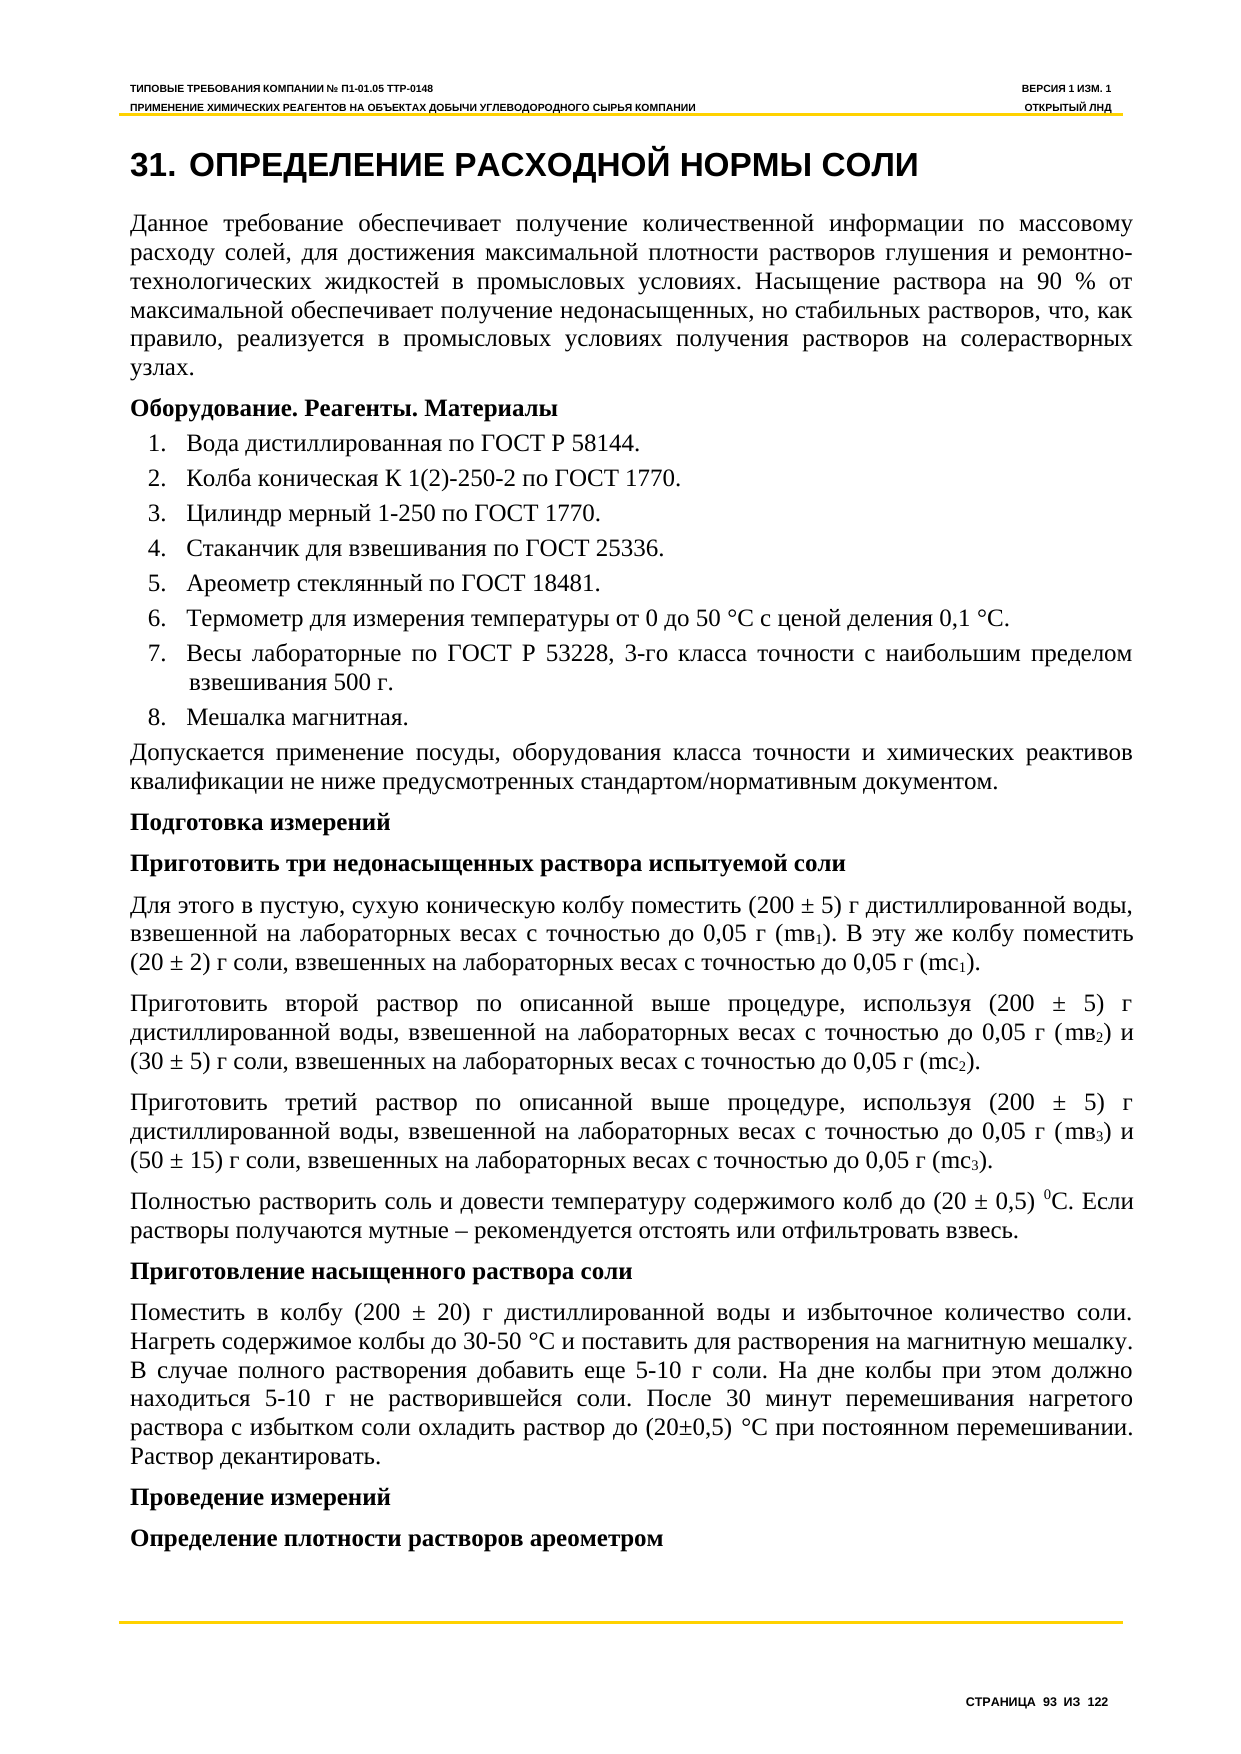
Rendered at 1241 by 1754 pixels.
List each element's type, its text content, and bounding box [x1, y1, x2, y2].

text Приготовление насыщенного раствора соли [130, 1256, 1134, 1285]
list Колба коническая К 1(2)-250-2 по ГОСТ 1770. [148, 463, 1134, 492]
text Определение плотности растворов ареометром [130, 1523, 1134, 1552]
list Мешалка магнитная. [148, 702, 1134, 731]
text Поместить в колбу (200 ± 20) г дистиллированной воды и избыточное количество соли. Нагреть содержимое колбы до 30-50 °C и поставить для растворения на магнитную мешалку. В случае полного растворения добавить еще 5-10 г соли. На дне колбы при этом должно находиться 5-10 г не растворившейся соли. После 30 минут перемешивания нагретого раствора с избытком соли охладить раствор до (20±0,5) °C при постоянном перемешивании. Раствор декантировать. [130, 1297, 1134, 1470]
text Подготовка измерений [130, 807, 1134, 836]
list Цилиндр мерный 1-250 по ГОСТ 1770. [148, 498, 1134, 527]
list Стаканчик для взвешивания по ГОСТ 25336. [148, 533, 1134, 562]
text Оборудование. Реагенты. Материалы [130, 393, 1134, 422]
text Для этого в пустую, сухую коническую колбу поместить (200 ± 5) г дистиллированной воды, взвешенной на лабораторных весах с точностью до 0,05 г (mв1). В эту же колбу поместить (20 ± 2) г соли, взвешенных на лабораторных весах с точностью до 0,05 г (mс1). [130, 890, 1134, 976]
text Полностью растворить соль и довести температуру содержимого колб до (20 ± 0,5) 0С. Если растворы получаются мутные – рекомендуется отстоять или отфильтровать взвесь. [130, 1186, 1134, 1243]
text Приготовить второй раствор по описанной выше процедуре, используя (200 ± 5) г дистиллированной воды, взвешенной на лабораторных весах с точностью до 0,05 г (mв2) и (30 ± 5) г соли, взвешенных на лабораторных весах с точностью до 0,05 г (mс2). [130, 988, 1134, 1075]
text Допускается применение посуды, оборудования класса точности и химических реактивов квалификации не ниже предусмотренных стандартом/нормативным документом. [130, 737, 1134, 795]
list Термометр для измерения температуры от 0 до 50 °C с ценой деления 0,1 °C. [148, 603, 1134, 632]
text Данное требование обеспечивает получение количественной информации по массовому расходу солей, для достижения максимальной плотности растворов глушения и ремонтно-технологических жидкостей в промысловых условиях. Насыщение раствора на 90 % от максимальной обеспечивает получение недонасыщенных, но стабильных растворов, что, как правило, реализуется в промысловых условиях получения растворов на солерастворных узлах. [130, 208, 1134, 381]
list ОПРЕДЕЛЕНИЕ РАСХОДНОЙ НОРМЫ СОЛИ [130, 145, 1134, 183]
text Приготовить третий раствор по описанной выше процедуре, используя (200 ± 5) г дистиллированной воды, взвешенной на лабораторных весах с точностью до 0,05 г (mв3) и (50 ± 15) г соли, взвешенных на лабораторных весах с точностью до 0,05 г (mс3). [130, 1087, 1134, 1173]
list Вода дистиллированная по ГОСТ Р 58144. [148, 428, 1134, 457]
text Проведение измерений [130, 1482, 1134, 1511]
text Приготовить три недонасыщенных раствора испытуемой соли [130, 848, 1134, 877]
list Ареометр стеклянный по ГОСТ 18481. [148, 568, 1134, 597]
list Весы лабораторные по ГОСТ Р 53228, 3-го класса точности с наибольшим пределом взвешивания 500 г. [148, 638, 1134, 696]
